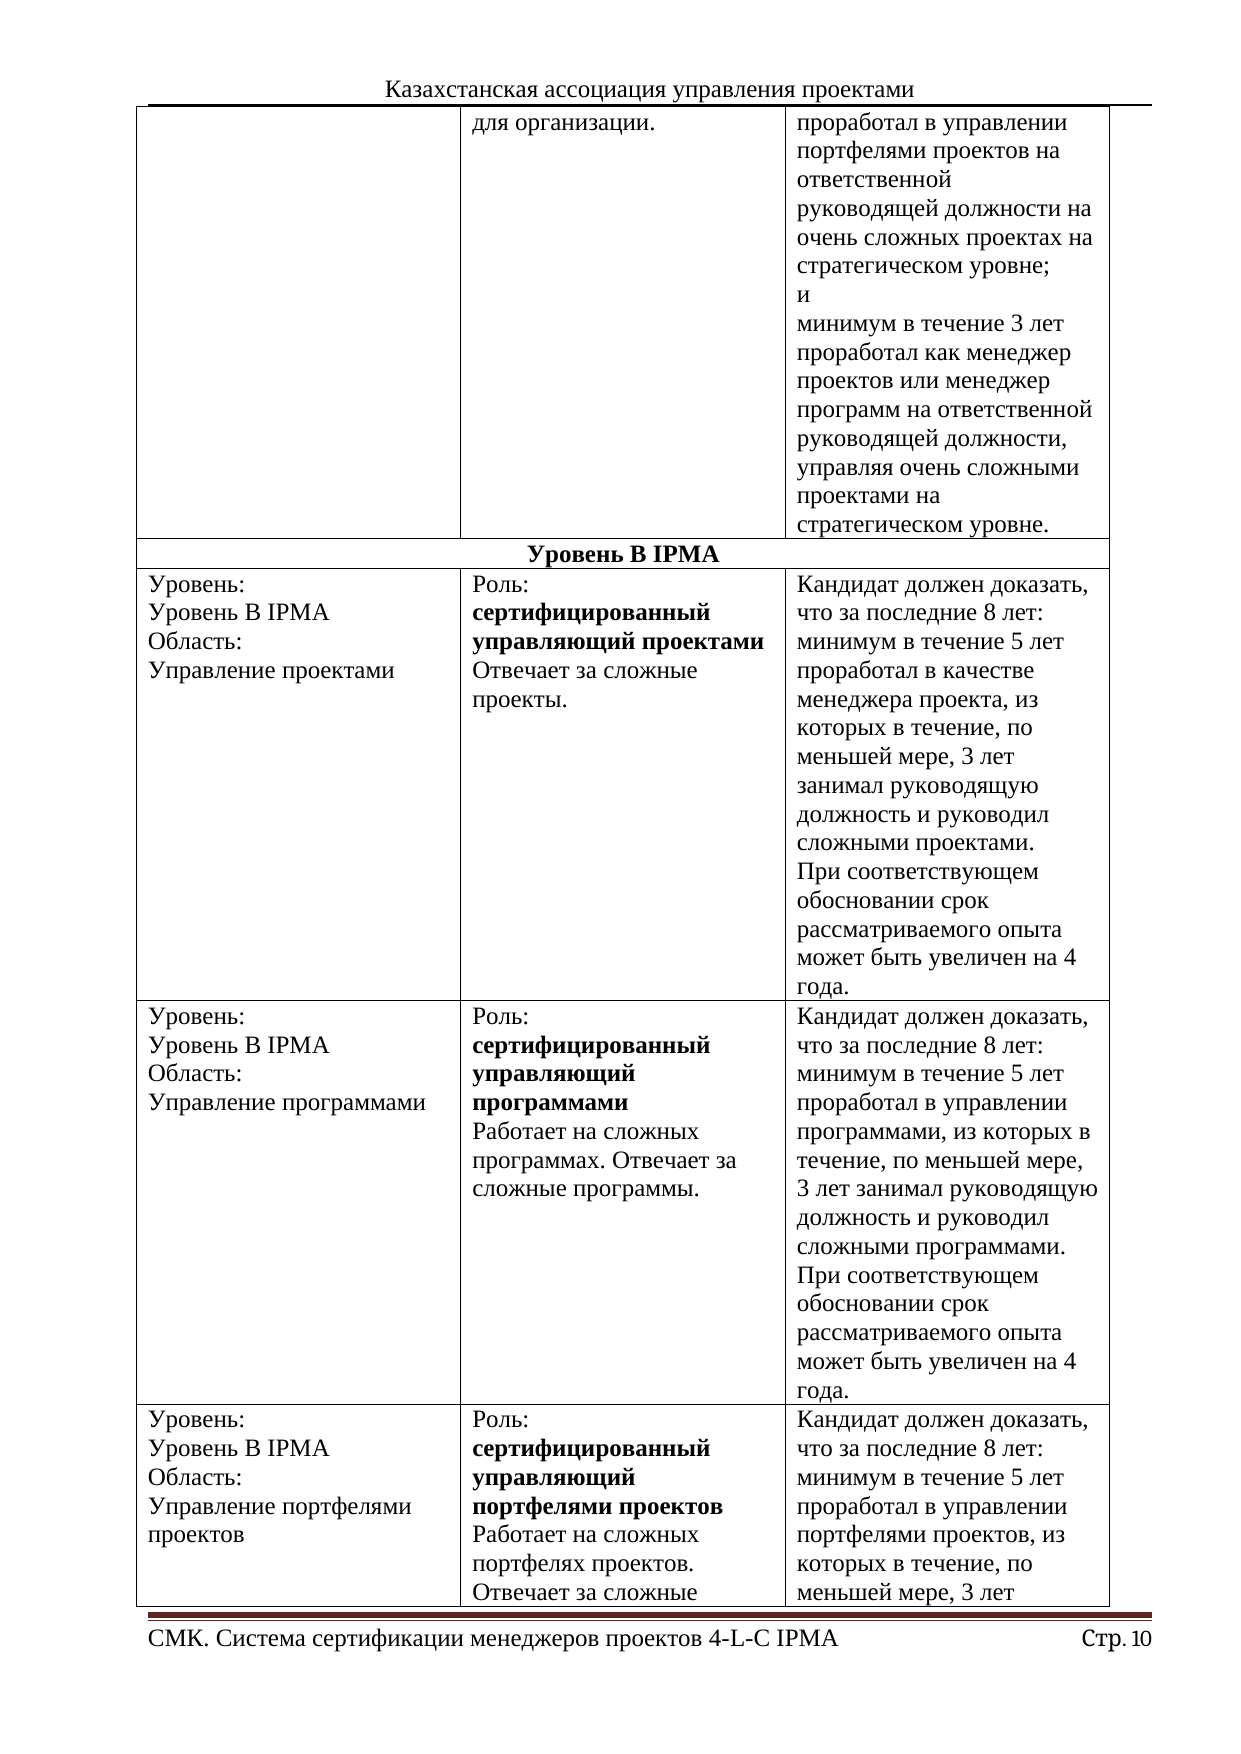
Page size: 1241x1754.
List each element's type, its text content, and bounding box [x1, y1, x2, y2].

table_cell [461, 107, 785, 538]
table_cell Кандидат должен доказать, что за последние 8 лет: минимум в течение 5 лет проработал в управлении программами, из которых в течение, по меньшей мере, 3 лет занимал руководящую должность и руководил сложными программами. При соответствующем обосновании срок рассматриваемого опыта может быть увеличен на 4 года. [786, 1001, 1109, 1403]
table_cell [137, 1405, 460, 1606]
table_cell Уровень: Уровень B IPMA Область: Управление проектами [137, 569, 460, 1000]
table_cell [786, 1405, 1109, 1606]
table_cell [137, 107, 460, 538]
table_cell Кандидат должен доказать, что за последние 8 лет: минимум в течение 5 лет проработал в качестве менеджера проекта, из которых в течение, по меньшей мере, 3 лет занимал руководящую должность и руководил сложными проектами. При соответствующем обосновании срок рассматриваемого опыта может быть увеличен на 4 года. [786, 569, 1109, 1000]
table_cell Роль: сертифицированный управляющий проектами Отвечает за сложные проекты. [461, 569, 785, 1000]
table_cell Уровень B IPMA [137, 539, 1109, 568]
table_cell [786, 107, 1109, 538]
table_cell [461, 1405, 785, 1606]
table_cell Роль: сертифицированный управляющий программами Работает на сложных программах. Отвечает за сложные программы. [461, 1001, 785, 1403]
table_cell Уровень: Уровень B IPMA Область: Управление программами [137, 1001, 460, 1403]
